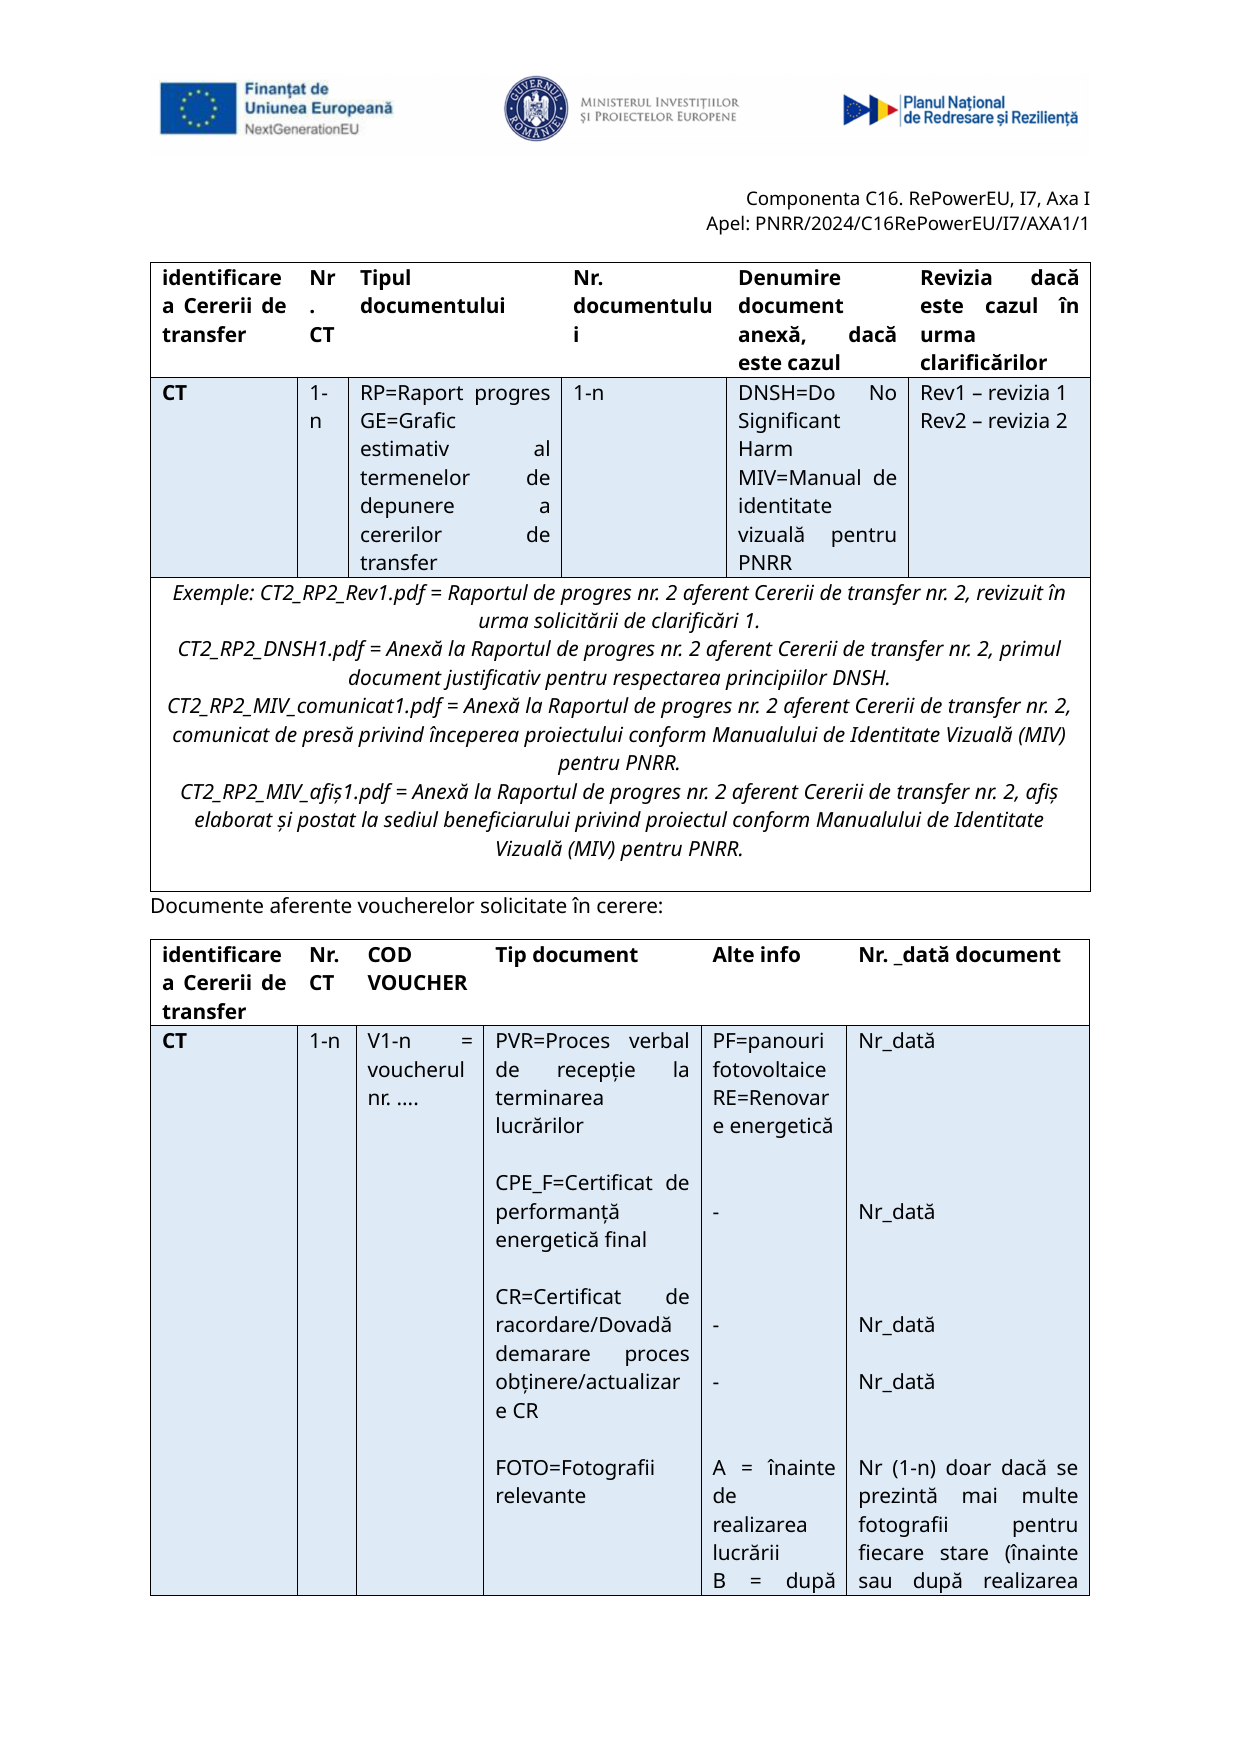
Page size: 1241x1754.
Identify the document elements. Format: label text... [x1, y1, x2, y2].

table_header Nr. CT [298, 263, 348, 377]
table_cell CT [151, 1026, 297, 1595]
table_header Nr. _dată document [847, 940, 1089, 1025]
table_header identificarea Cererii de transfer [151, 940, 298, 1025]
table_cell 1-n [562, 378, 726, 577]
table_cell PF=panouri fotovoltaice RE=Renovare energetică - - - A = înainte de realizarea lucrării B = după realizarea lucrării [702, 1026, 846, 1595]
table_header Alte info [701, 940, 847, 1025]
table_header Nr. documentului [562, 263, 727, 377]
table_cell DNSH=Do No Significant Harm MIV=Manual de identitate vizuală pentru PNRR [727, 378, 908, 577]
table_cell 1-n [298, 378, 348, 577]
text Documente aferente voucherelor solicitate în cerere: [150, 892, 1090, 920]
picture [150, 73, 1091, 157]
table_cell V1-n = voucherul nr. .... [357, 1026, 483, 1595]
table_header Denumire document anexă, dacă este cazul [727, 263, 908, 377]
table_cell 1-n [298, 1026, 356, 1595]
table_header Nr. CT [298, 940, 356, 1025]
table_header COD VOUCHER [356, 940, 484, 1025]
table_header Tip document [484, 940, 701, 1025]
table_cell RP=Raport progres GE=Grafic estimativ al termenelor de depunere a cererilor de transfer [349, 378, 561, 577]
table_cell Exemple: CT2_RP2_Rev1.pdf = Raportul de progres nr. 2 aferent Cererii de transfer nr. 2, revizuit în urma solicitării de clarificări 1. CT2_RP2_DNSH1.pdf = Anexă la Raportul de progres nr. 2 aferent Cererii de transfer nr. 2, primul document justificativ pentru respectarea principiilor DNSH. CT2_RP2_MIV_comunicat1.pdf = Anexă la Raportul de progres nr. 2 aferent Cererii de transfer nr. 2, comunicat de presă privind începerea proiectului conform Manualului de Identitate Vizuală (MIV) pentru PNRR. CT2_RP2_MIV_afiș1.pdf = Anexă la Raportul de progres nr. 2 aferent Cererii de transfer nr. 2, afiș elaborat și postat la sediul beneficiarului privind proiectul conform Manualului de Identitate Vizuală (MIV) pentru PNRR. [151, 578, 1090, 891]
table_header identificarea Cererii de transfer [151, 263, 298, 377]
table_cell CT [151, 378, 297, 577]
table_cell Rev1 – revizia 1 Rev2 – revizia 2 [909, 378, 1090, 577]
table_header Revizia dacă este cazul în urma clarificărilor [909, 263, 1090, 377]
table_header Tipul documentului [349, 263, 562, 377]
